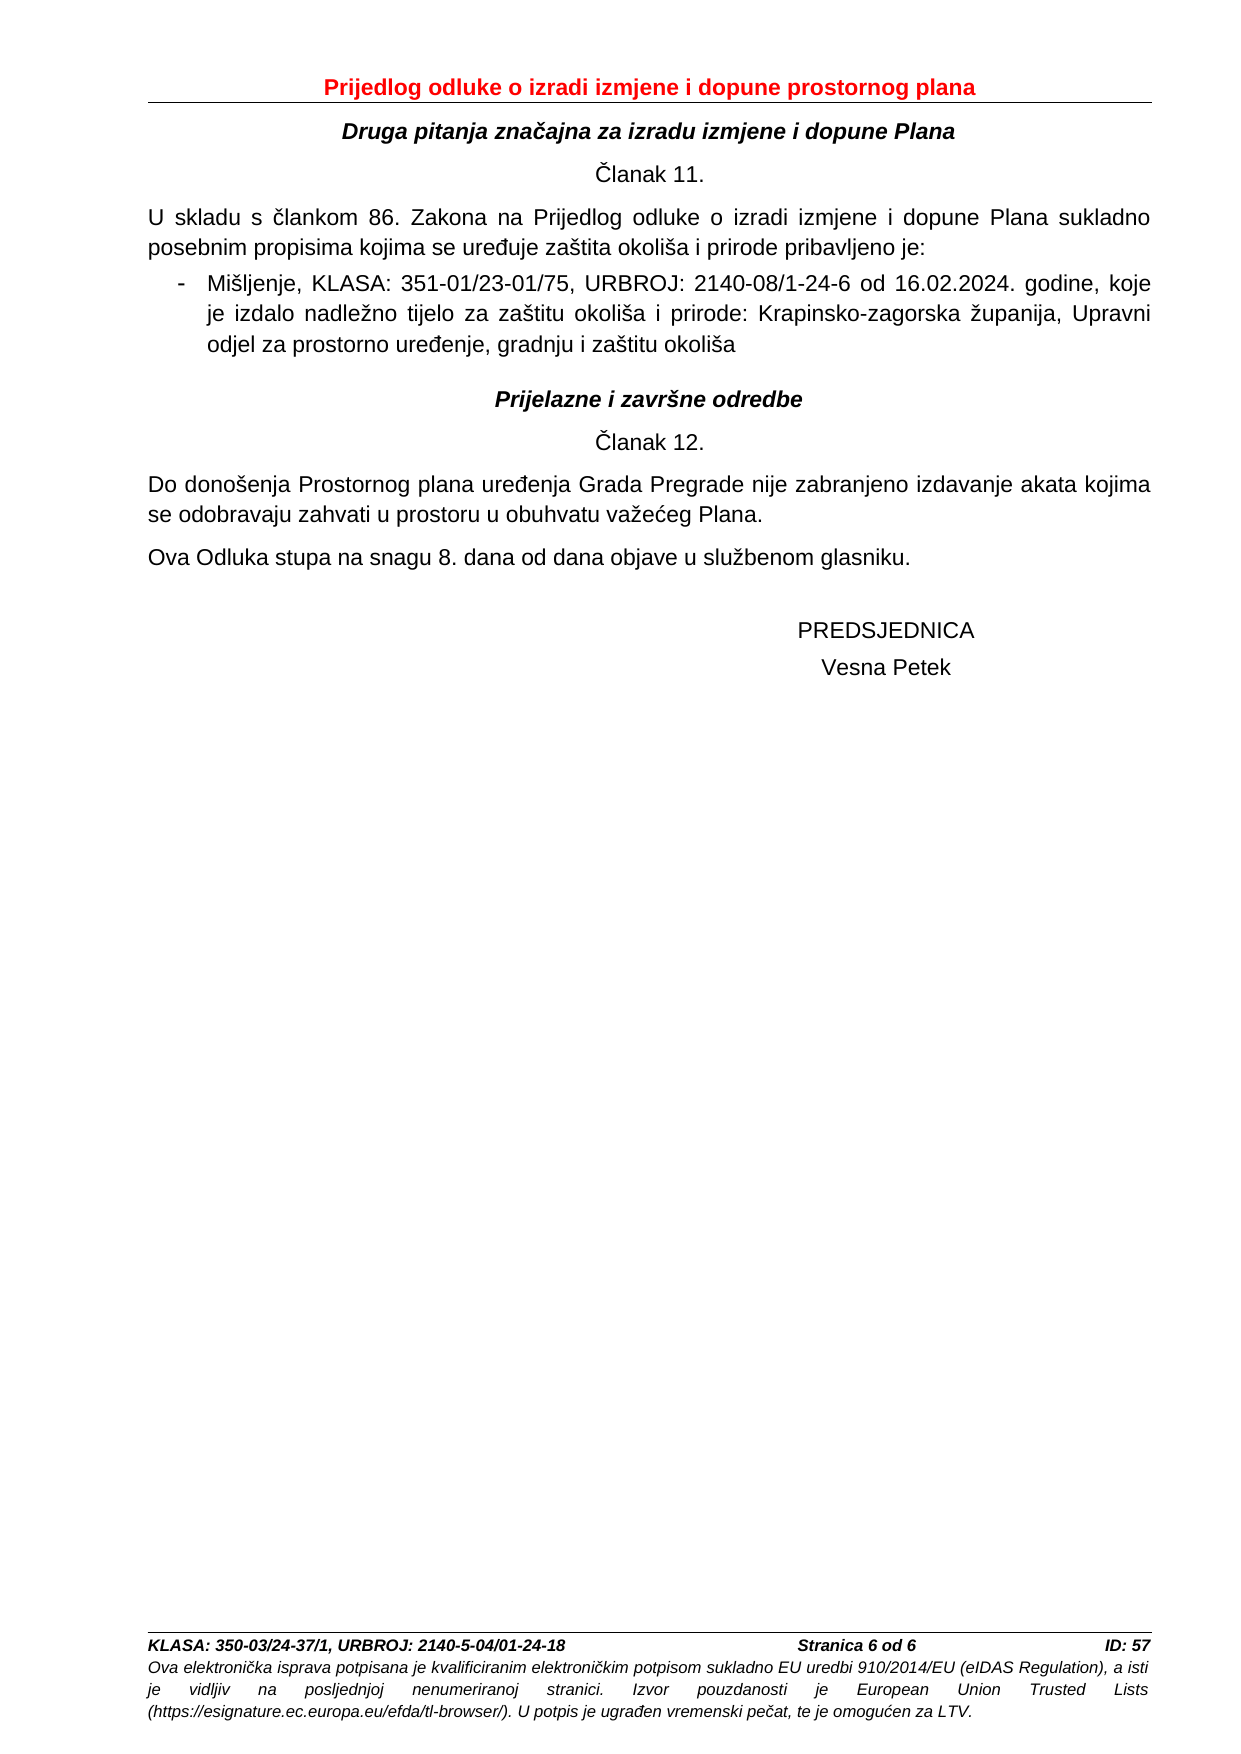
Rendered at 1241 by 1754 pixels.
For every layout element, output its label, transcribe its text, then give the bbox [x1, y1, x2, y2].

text PREDSJEDNICA [620, 617, 1152, 643]
text Vesna Petek [620, 653, 1152, 680]
list Mišljenje, KLASA: 351-01/23-01/75, URBROJ: 2140-08/1-24-6 od 16.02.2024. godine, koje je izdalo nadležno tijelo za zaštitu okoliša i prirode: Krapinsko-zagorska županija, Upravni odjel za prostorno uređenje, gradnju i zaštitu okoliša [177, 270, 1152, 357]
text Ova Odluka stupa na snagu 8. dana od dana objave u službenom glasniku. [148, 544, 1152, 571]
text Prijelazne i završne odredbe [148, 386, 1152, 412]
text Do donošenja Prostornog plana uređenja Grada Pregrade nije zabranjeno izdavanje akata kojima se odobravaju zahvati u prostoru u obuhvatu važećeg Plana. [148, 471, 1152, 528]
text U skladu s člankom 86. Zakona na Prijedlog odluke o izradi izmjene i dopune Plana sukladno posebnim propisima kojima se uređuje zaštita okoliša i prirode pribavljeno je: [148, 203, 1152, 260]
text Druga pitanja značajna za izradu izmjene i dopune Plana [148, 118, 1152, 144]
text Članak 12. [148, 428, 1152, 455]
text Članak 11. [148, 161, 1152, 187]
